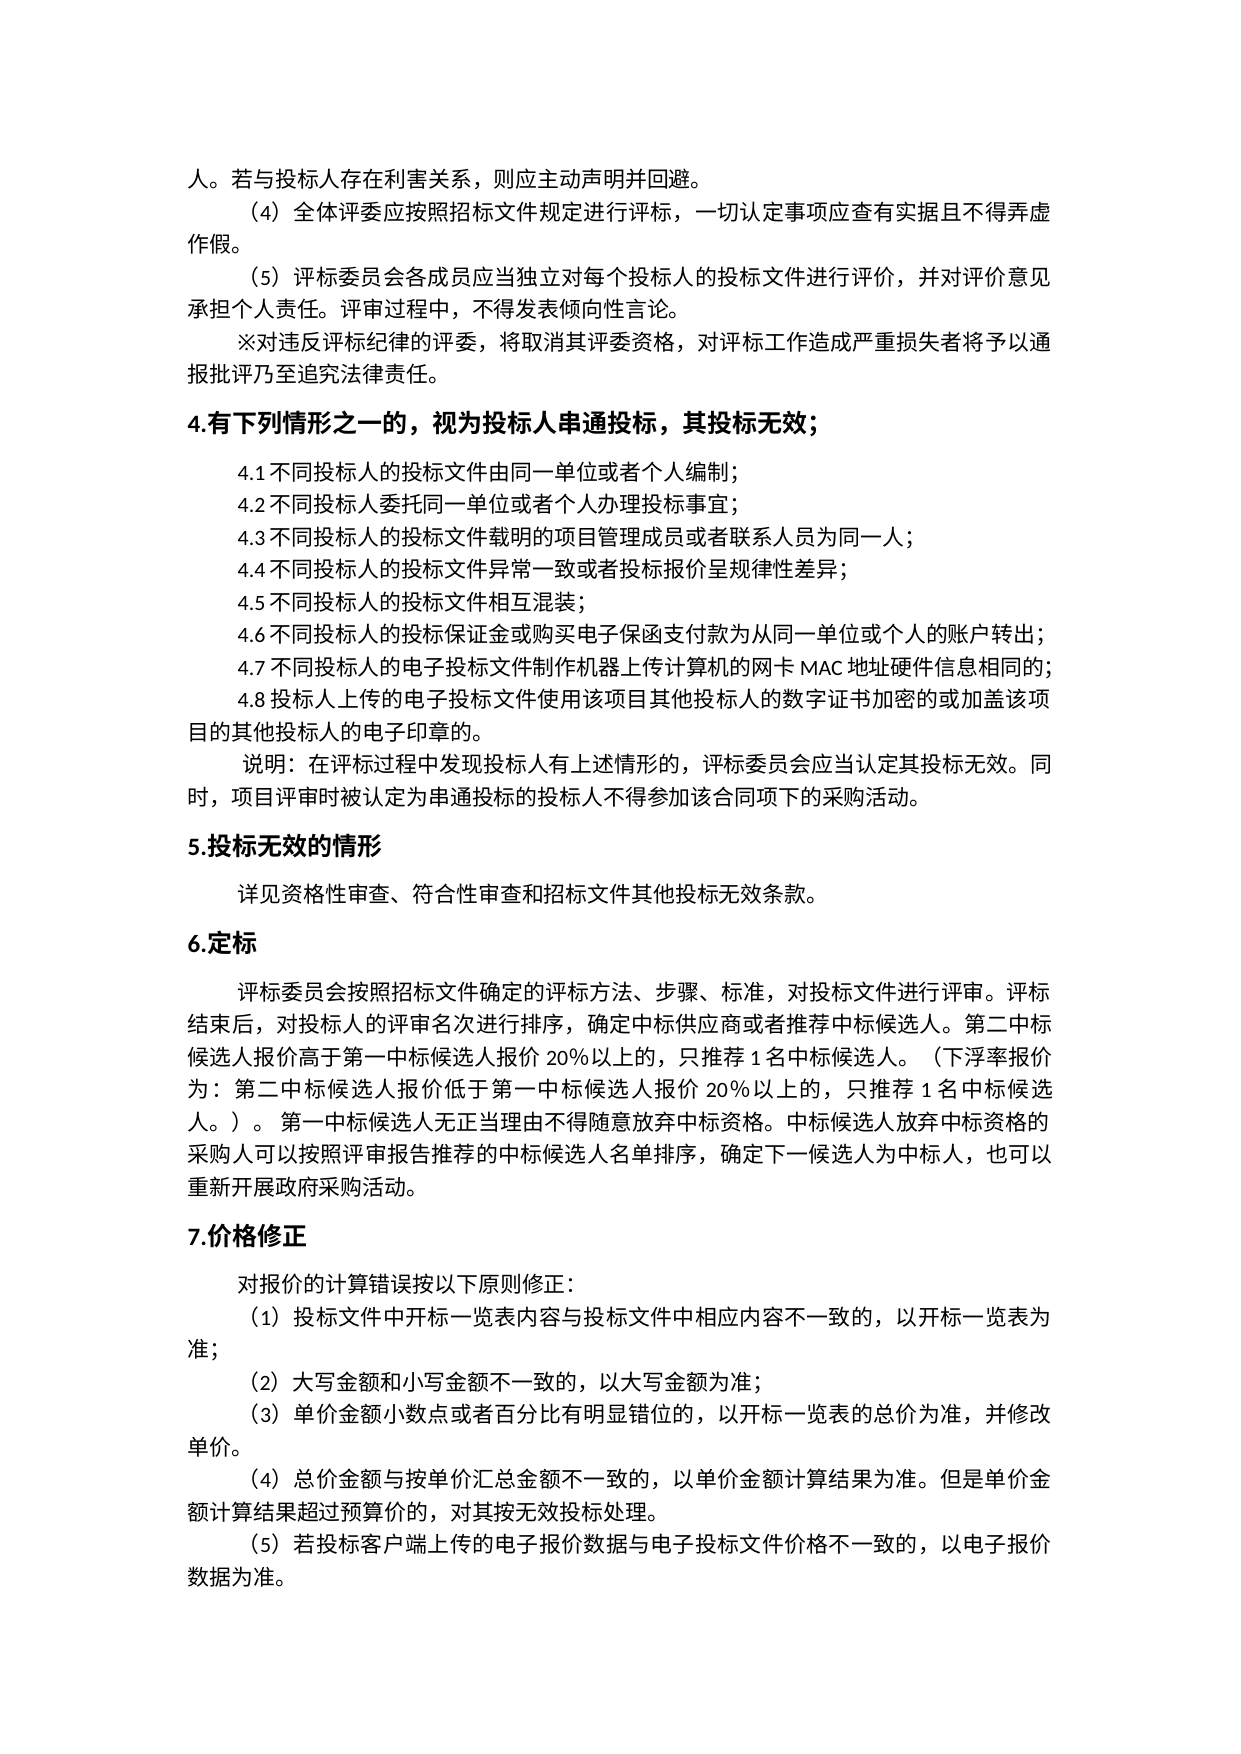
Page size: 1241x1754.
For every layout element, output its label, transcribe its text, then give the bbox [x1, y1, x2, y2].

text （4）总价金额与按单价汇总金额不一致的，以单价金额计算结果为准。但是单价金额计算结果超过预算价的，对其按无效投标处理。 [187, 1462, 1053, 1527]
text 4.3不同投标人的投标文件载明的项目管理成员或者联系人员为同一人； [187, 519, 1053, 552]
text （2）大写金额和小写金额不一致的，以大写金额为准； [187, 1364, 1053, 1397]
text 6.定标 [187, 909, 1053, 974]
text 详见资格性审查、符合性审查和招标文件其他投标无效条款。 [187, 877, 1053, 909]
text 评标委员会按照招标文件确定的评标方法、步骤、标准，对投标文件进行评审。评标结束后，对投标人的评审名次进行排序，确定中标供应商或者推荐中标候选人。第二中标候选人报价高于第一中标候选人报价20％以上的，只推荐1名中标候选人。（下浮率报价为：第二中标候选人报价低于第一中标候选人报价20％以上的，只推荐1名中标候选人。）。 第一中标候选人无正当理由不得随意放弃中标资格。中标候选人放弃中标资格的，采购人可以按照评审报告推荐的中标候选人名单排序，确定下一候选人为中标人，也可以重新开展政府采购活动。 [187, 974, 1053, 1202]
text （5）若投标客户端上传的电子报价数据与电子投标文件价格不一致的，以电子报价数据为准。 [187, 1527, 1053, 1592]
text 说明：在评标过程中发现投标人有上述情形的，评标委员会应当认定其投标无效。同时，项目评审时被认定为串通投标的投标人不得参加该合同项下的采购活动。 [187, 747, 1053, 812]
text 4.1不同投标人的投标文件由同一单位或者个人编制； [187, 454, 1053, 487]
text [187, 162, 1053, 194]
text 4.5不同投标人的投标文件相互混装； [187, 584, 1053, 617]
text 5.投标无效的情形 [187, 812, 1053, 877]
text 7.价格修正 [187, 1202, 1053, 1267]
text ※对违反评标纪律的评委，将取消其评委资格，对评标工作造成严重损失者将予以通报批评乃至追究法律责任。 [187, 324, 1053, 389]
text （3）单价金额小数点或者百分比有明显错位的，以开标一览表的总价为准，并修改单价。 [187, 1397, 1053, 1462]
text （5）评标委员会各成员应当独立对每个投标人的投标文件进行评价，并对评价意见承担个人责任。评审过程中，不得发表倾向性言论。 [187, 259, 1053, 324]
text 4.8投标人上传的电子投标文件使用该项目其他投标人的数字证书加密的或加盖该项目的其他投标人的电子印章的。 [187, 682, 1053, 747]
text 对报价的计算错误按以下原则修正： [187, 1267, 1053, 1299]
text 4.6不同投标人的投标保证金或购买电子保函支付款为从同一单位或个人的账户转出； [187, 617, 1053, 649]
text 4.7 不同投标人的电子投标文件制作机器上传计算机的网卡MAC地址硬件信息相同的； [187, 649, 1053, 682]
text 4.4不同投标人的投标文件异常一致或者投标报价呈规律性差异； [187, 552, 1053, 584]
text （1）投标文件中开标一览表内容与投标文件中相应内容不一致的，以开标一览表为准； [187, 1299, 1053, 1364]
text 4.有下列情形之一的，视为投标人串通投标，其投标无效； [187, 389, 1053, 454]
text 4.2不同投标人委托同一单位或者个人办理投标事宜； [187, 487, 1053, 519]
text （4）全体评委应按照招标文件规定进行评标，一切认定事项应查有实据且不得弄虚作假。 [187, 194, 1053, 259]
